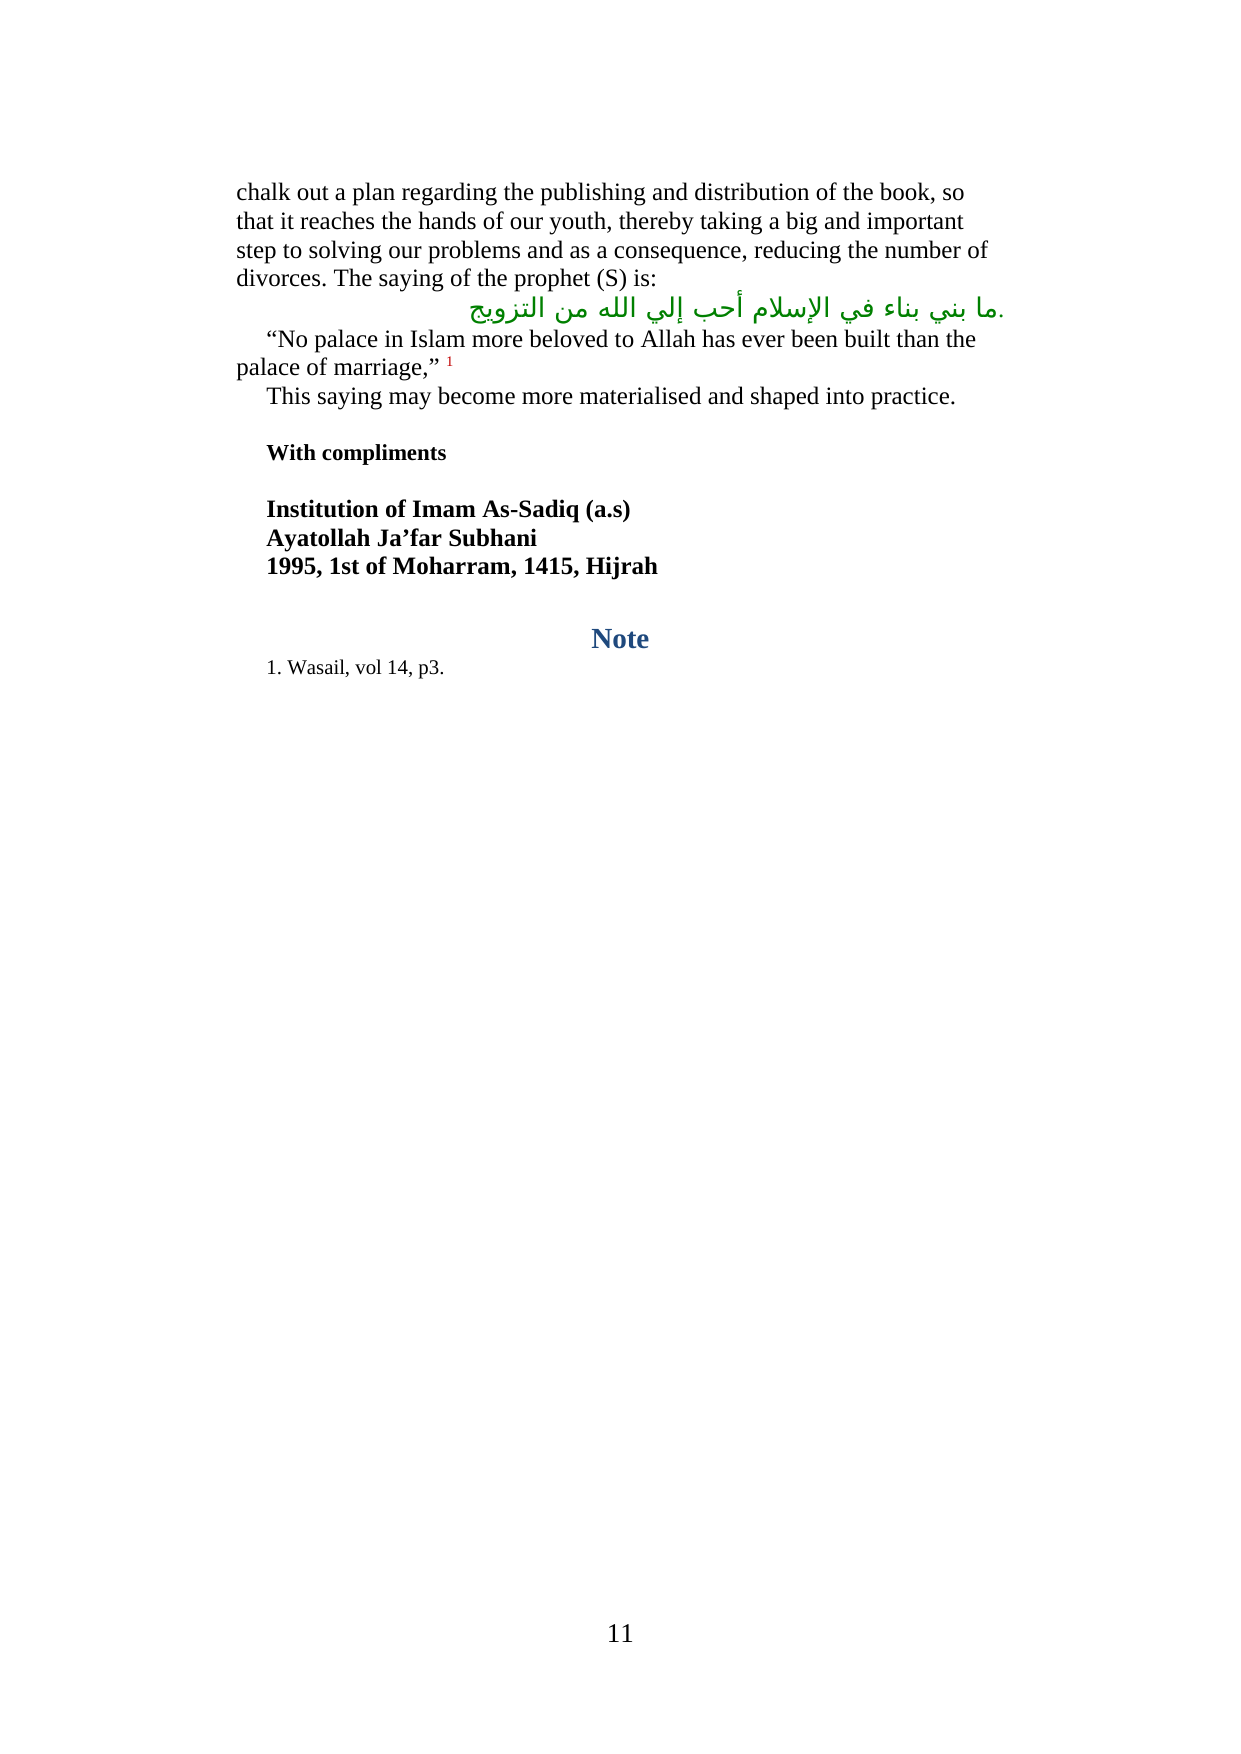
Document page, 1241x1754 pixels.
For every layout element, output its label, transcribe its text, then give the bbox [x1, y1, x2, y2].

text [236, 177, 1004, 292]
text “No palace in Islam more beloved to Allah has ever been built than the palace of marriage,” 1 [236, 324, 1004, 381]
subtitle Note [236, 621, 1004, 655]
text Ayatollah Ja’far Subhani [236, 523, 1004, 551]
text 1. Wasail, vol 14, p3. [236, 655, 1004, 679]
text 1995, 1st of Moharram, 1415, Hijrah [236, 551, 1004, 580]
text With compliments [236, 439, 1004, 465]
text ما بني بناء في الإسلام أحب إلي الله من التزويج. [236, 292, 1004, 324]
text This saying may become more materialised and shaped into practice. [236, 381, 1004, 410]
text Institution of Imam As-Sadiq (a.s) [236, 494, 1004, 523]
